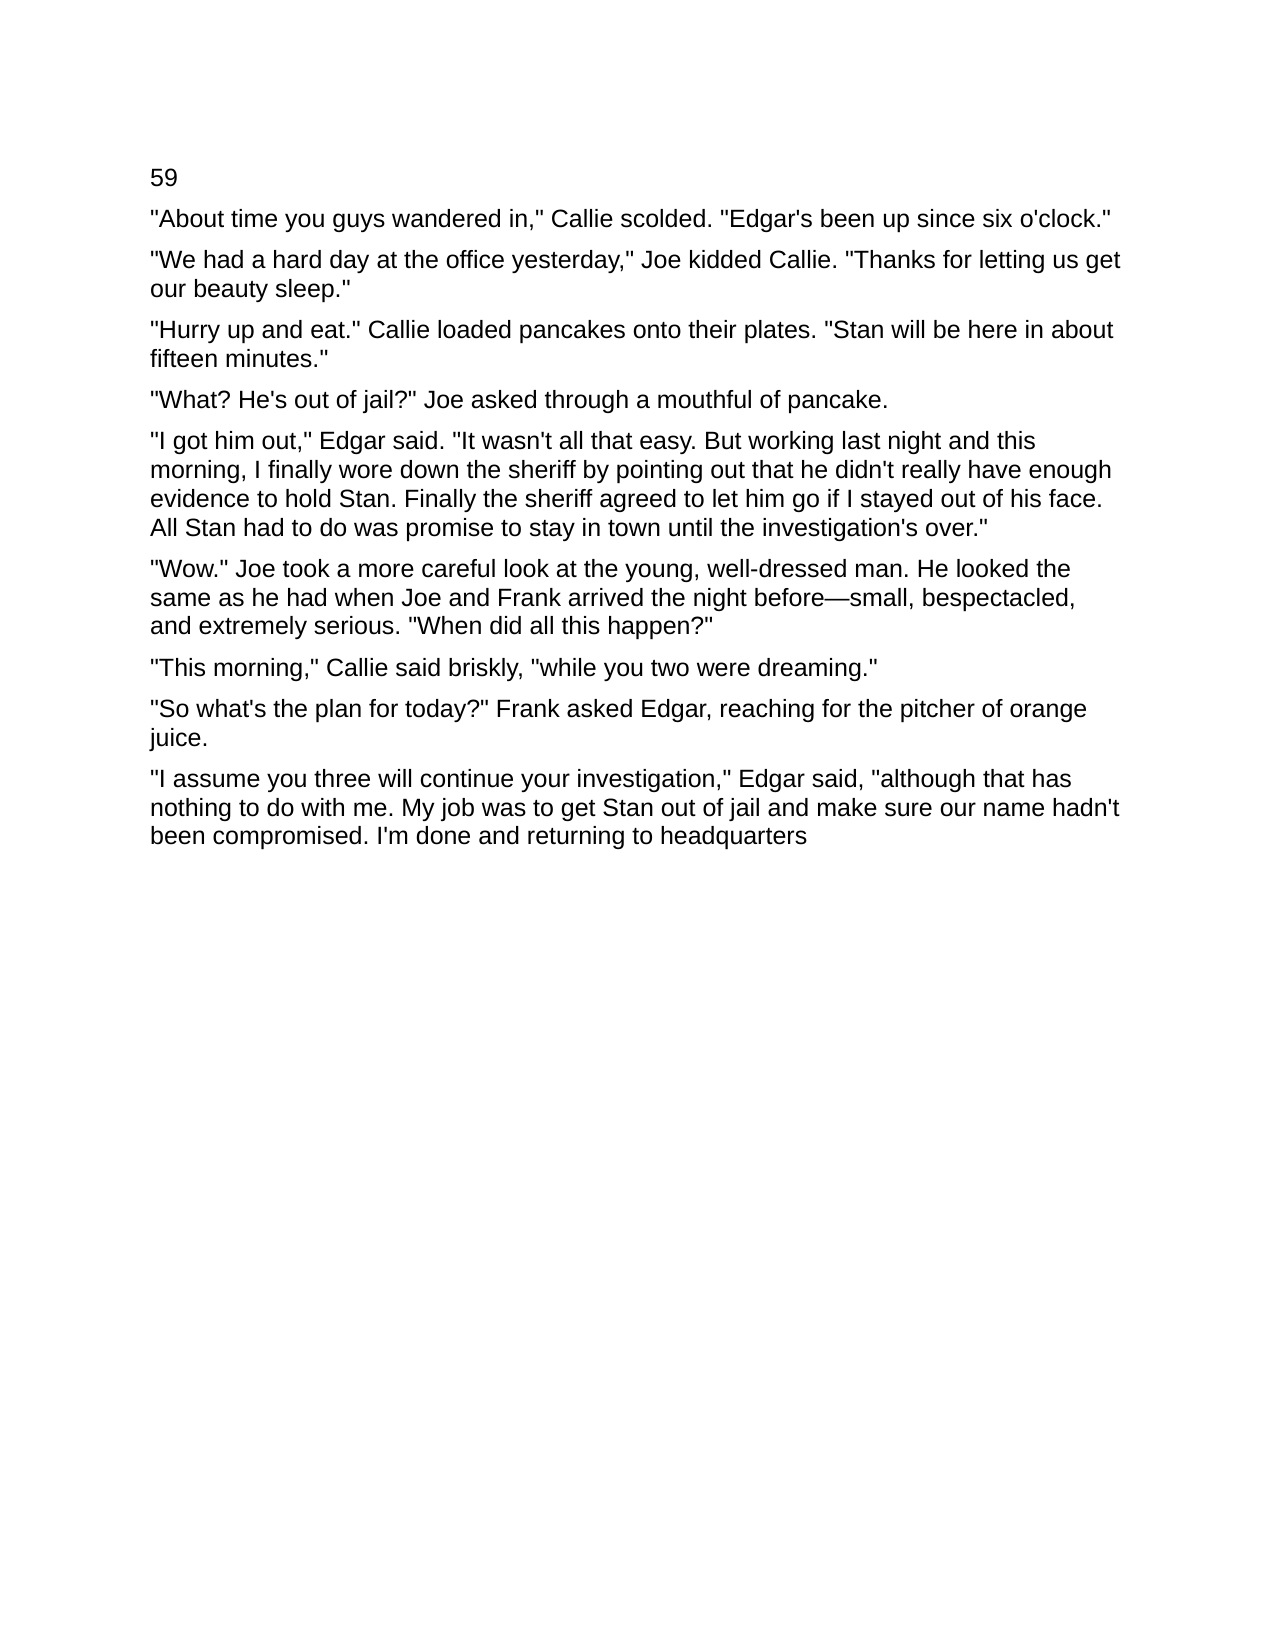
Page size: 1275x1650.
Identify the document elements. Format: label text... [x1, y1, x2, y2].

text "About time you guys wandered in," Callie scolded. "Edgar's been up since six o'clock." [150, 204, 1125, 232]
text "We had a hard day at the office yesterday," Joe kidded Callie. "Thanks for letting us get our beauty sleep." [150, 245, 1125, 302]
text "I assume you three will continue your investigation," Edgar said, "although that has nothing to do with me. My job was to get Stan out of jail and make sure our name hadn't been compromised. I'm done and returning to headquarters [150, 764, 1125, 850]
text "Hurry up and eat." Callie loaded pancakes onto their plates. "Stan will be here in about fifteen minutes." [150, 315, 1125, 372]
text 59 [150, 162, 1125, 191]
text "I got him out," Edgar said. "It wasn't all that easy. But working last night and this morning, I finally wore down the sheriff by pointing out that he didn't really have enough evidence to hold Stan. Finally the sheriff agreed to let him go if I stayed out of his face. All Stan had to do was promise to stay in town until the investigation's over." [150, 426, 1125, 541]
text "This morning," Callie said briskly, "while you two were dreaming." [150, 652, 1125, 681]
text "Wow." Joe took a more careful look at the young, well-dressed man. He looked the same as he had when Joe and Frank arrived the night before—small, bespectacled, and extremely serious. "When did all this happen?" [150, 554, 1125, 640]
text "What? He's out of jail?" Joe asked through a mouthful of pancake. [150, 385, 1125, 414]
text "So what's the plan for today?" Frank asked Edgar, reaching for the pitcher of orange juice. [150, 694, 1125, 751]
